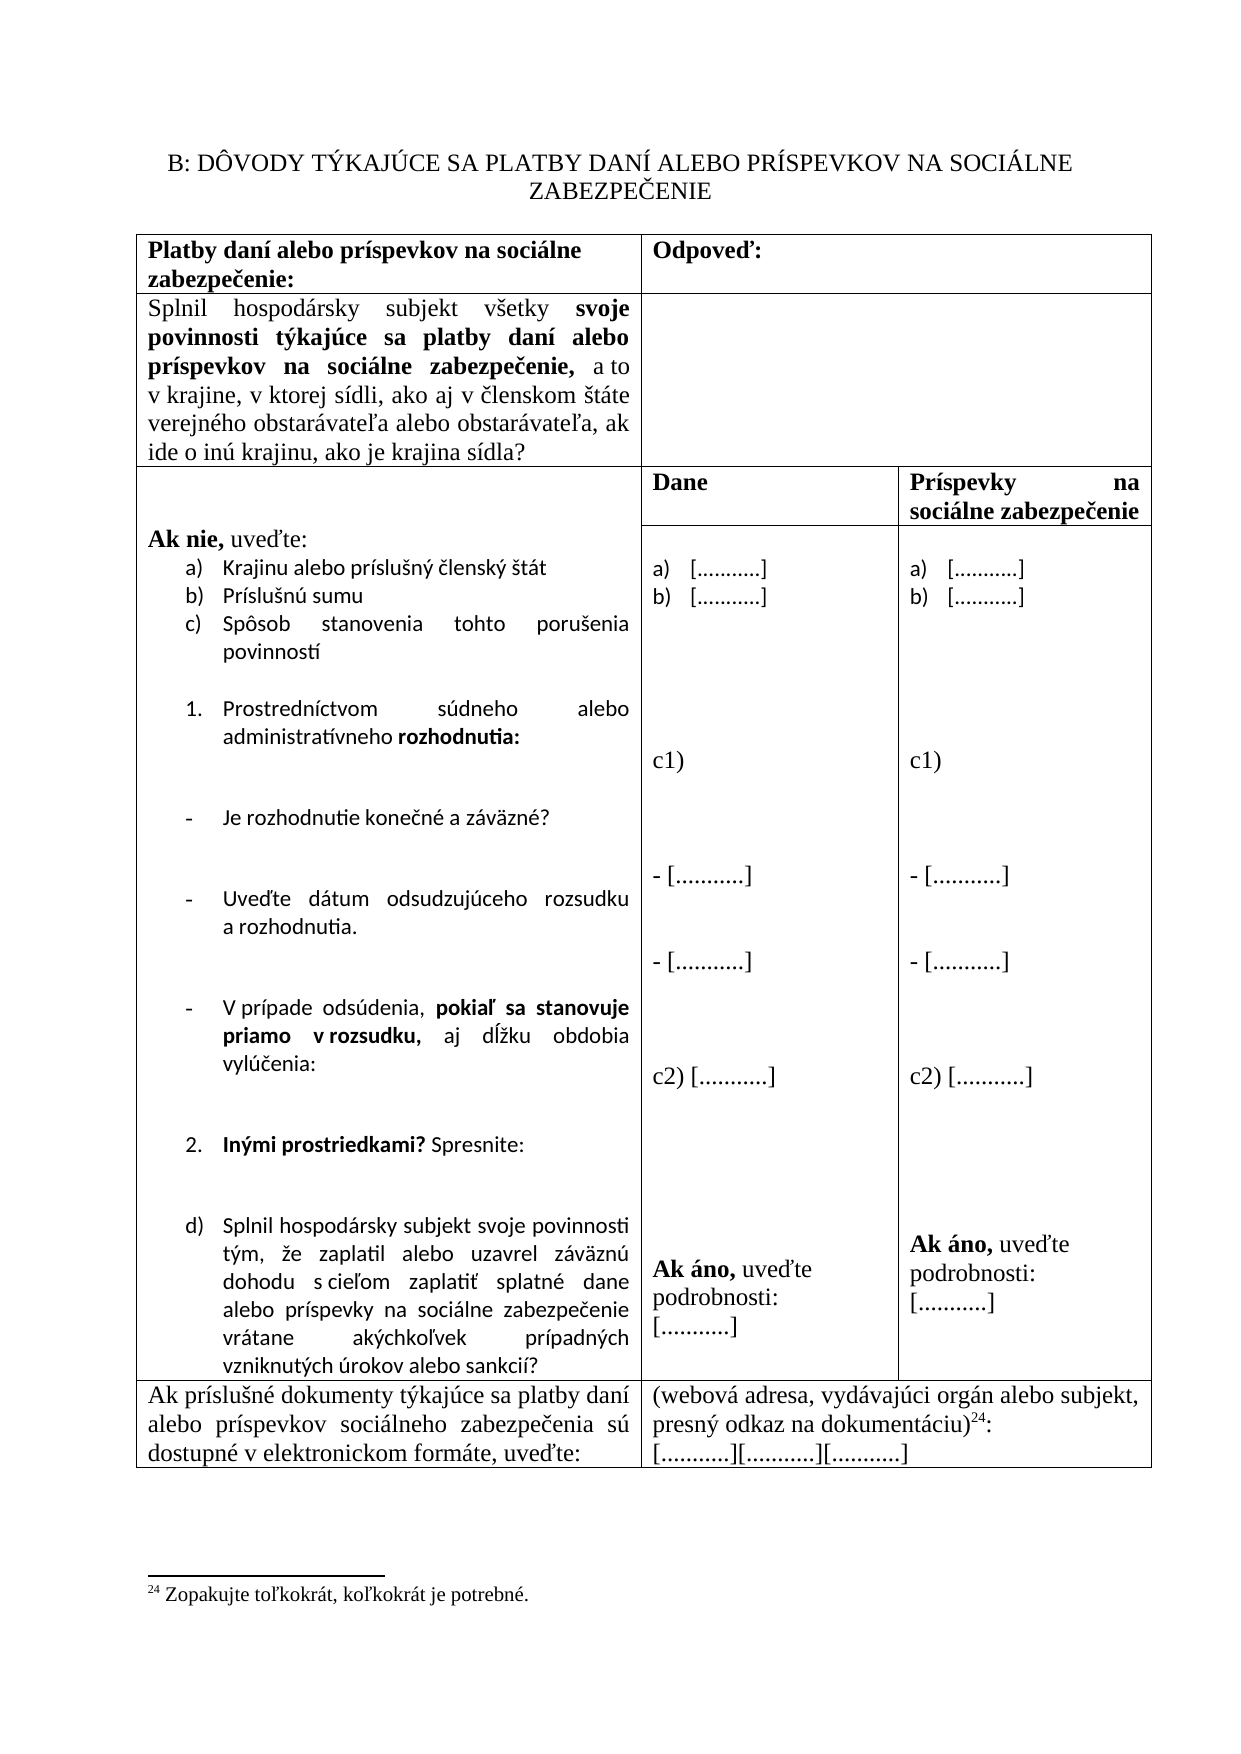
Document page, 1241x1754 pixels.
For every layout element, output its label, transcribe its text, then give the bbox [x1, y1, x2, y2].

table_cell [642, 294, 1151, 466]
table_cell Ak príslušné dokumenty týkajúce sa platby daní alebo príspevkov sociálneho zabezpečenia sú dostupné v elektronickom formáte, uveďte: [137, 1381, 641, 1467]
table_cell (webová adresa, vydávajúci orgán alebo subjekt, presný odkaz na dokumentáciu): [...........][...........][...........] [642, 1381, 1151, 1467]
table_cell Dane [642, 467, 898, 524]
table_header Odpoveď: [642, 235, 1151, 292]
table_cell Splnil hospodársky subjekt všetky svoje povinnosti týkajúce sa platby daní alebo príspevkov na sociálne zabezpečenie, a to v krajine, v ktorej sídli, ako aj v členskom štáte verejného obstarávateľa alebo obstarávateľa, ak ide o inú krajinu, ako je krajina sídla? [137, 294, 641, 466]
table_cell Ak nie, uveďte: Krajinu alebo príslušný členský štát Príslušnú sumu Spôsob stanovenia tohto porušenia povinností Prostredníctvom súdneho alebo administratívneho rozhodnutia: Je rozhodnutie konečné a záväzné? Uveďte dátum odsudzujúceho rozsudku a rozhodnutia. V prípade odsúdenia, pokiaľ sa stanovuje priamo v rozsudku, aj dĺžku obdobia vylúčenia: Inými prostriedkami? Spresnite: Splnil hospodársky subjekt svoje povinnosti tým, že zaplatil alebo uzavrel záväznú dohodu s cieľom zaplatiť splatné dane alebo príspevky na sociálne zabezpečenie vrátane akýchkoľvek prípadných vzniknutých úrokov alebo sankcií? [137, 467, 641, 1379]
table_header Platby daní alebo príspevkov na sociálne zabezpečenie: [137, 235, 641, 292]
table_cell [...........] [...........] c1) - [...........] - [...........] c2) [...........] Ak áno, uveďte podrobnosti: [...........] [642, 526, 898, 1379]
text B: DÔVODY TÝKAJÚCE SA PLATBY DANÍ ALEBO PRÍSPEVKOV NA SOCIÁLNE ZABEZPEČENIE [148, 148, 1093, 205]
table_cell [...........] [...........] c1) - [...........] - [...........] c2) [...........] Ak áno, uveďte podrobnosti: [...........] [899, 526, 1151, 1379]
table_cell Príspevky na sociálne zabezpečenie [899, 467, 1151, 524]
